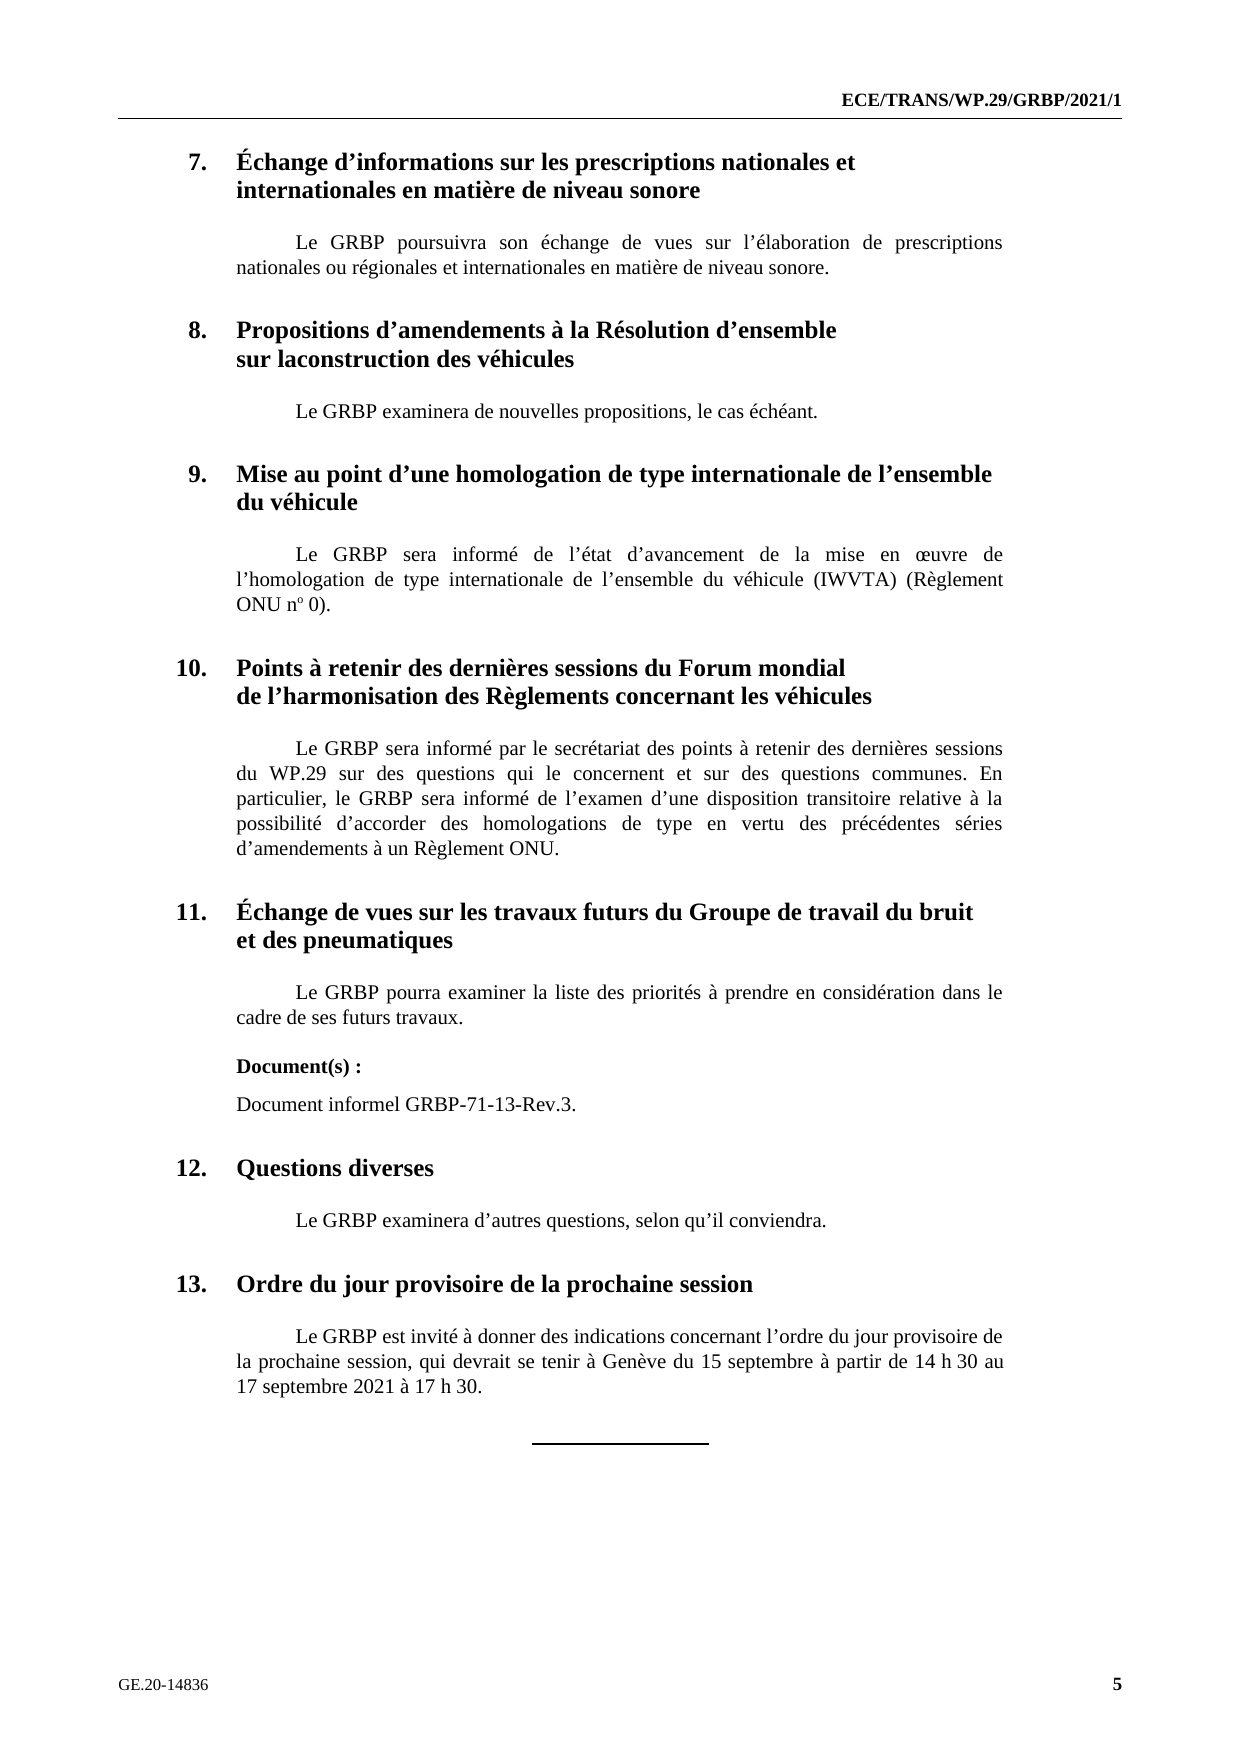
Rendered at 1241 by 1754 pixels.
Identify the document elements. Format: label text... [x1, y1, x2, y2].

text Le GRBP sera informé par le secrétariat des points à retenir des dernières sessions du WP.29 sur des questions qui le concernent et sur des questions communes. En particulier, le GRBP sera informé de l’examen d’une disposition transitoire relative à la possibilité d’accorder des homologations de type en vertu des précédentes séries d’amendements à un Règlement ONU. [236, 735, 1004, 860]
text 10. Points à retenir des dernières sessions du Forum mondial de l’harmonisation des Règlements concernant les véhicules [118, 654, 1004, 710]
text Le GRBP poursuivra son échange de vues sur l’élaboration de prescriptions nationales ou régionales et internationales en matière de niveau sonore. [236, 229, 1004, 279]
text 11. Échange de vues sur les travaux futurs du Groupe de travail du bruit et des pneumatiques [118, 898, 1004, 954]
text Le GRBP pourra examiner la liste des priorités à prendre en considération dans le cadre de ses futurs travaux. [236, 979, 1004, 1029]
text Le GRBP examinera de nouvelles propositions, le cas échéant. [236, 398, 1004, 423]
text 12. Questions diverses [118, 1154, 1004, 1182]
text Document informel GRBP-71-13-Rev.3. [236, 1091, 1004, 1116]
text Le GRBP sera informé de l’état d’avancement de la mise en œuvre de l’homologation de type internationale de l’ensemble du véhicule (IWVTA) (Règlement ONU no 0). [236, 541, 1004, 616]
text 13. Ordre du jour provisoire de la prochaine session [118, 1269, 1004, 1298]
text Le GRBP examinera d’autres questions, selon qu’il conviendra. [236, 1207, 1004, 1232]
text 7. Échange d’informations sur les prescriptions nationales et internationales en matière de niveau sonore [118, 148, 1004, 204]
text Document(s) : [118, 1054, 1004, 1079]
text 8. Propositions d’amendements à la Résolution d’ensemble sur laconstruction des véhicules [118, 316, 1004, 373]
text Le GRBP est invité à donner des indications concernant l’ordre du jour provisoire de la prochaine session, qui devrait se tenir à Genève du 15 septembre à partir de 14 h 30 au 17 septembre 2021 à 17 h 30. [236, 1323, 1004, 1398]
text 9. Mise au point d’une homologation de type internationale de l’ensemble du véhicule [118, 460, 1004, 516]
